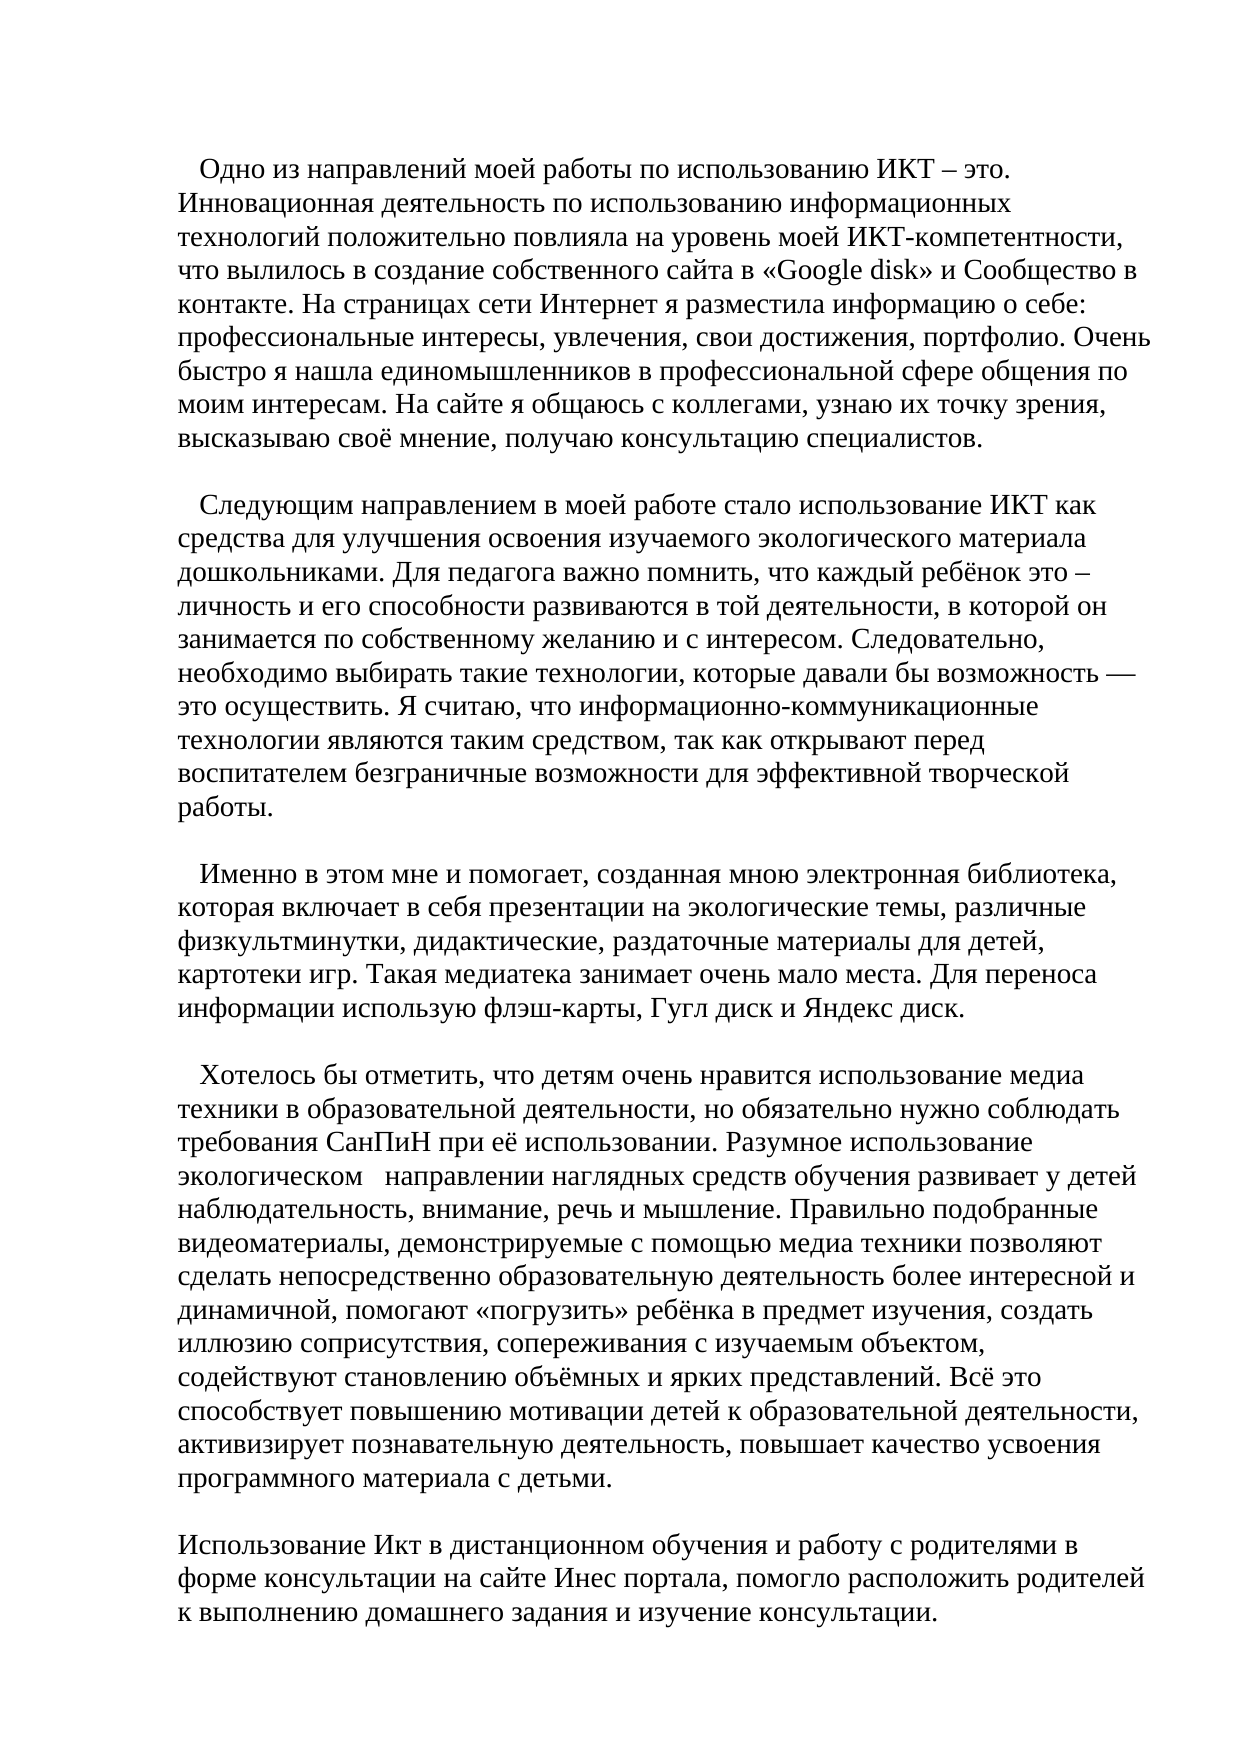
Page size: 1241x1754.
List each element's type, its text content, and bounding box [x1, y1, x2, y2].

text Именно в этом мне и помогает, созданная мною электронная библиотека, которая включает в себя презентации на экологические темы, различные физкультминутки, дидактические, раздаточные материалы для детей, картотеки игр. Такая медиатека занимает очень мало места. Для переноса информации использую флэш-карты, Гугл диск и Яндекс диск. [177, 856, 1152, 1024]
text Следующим направлением в моей работе стало использование ИКТ как средства для улучшения освоения изучаемого экологического материала дошкольниками. Для педагога важно помнить, что каждый ребёнок это – личность и его способности развиваются в той деятельности, в которой он занимается по собственному желанию и с интересом. Следовательно, необходимо выбирать такие технологии, которые давали бы возможность — это осуществить. Я считаю, что информационно-коммуникационные технологии являются таким средством, так как открывают перед воспитателем безграничные возможности для эффективной творческой работы. [177, 487, 1152, 822]
text Хотелось бы отметить, что детям очень нравится использование медиа техники в образовательной деятельности, но обязательно нужно соблюдать требования СанПиН при её использовании. Разумное использование экологическом направлении наглядных средств обучения развивает у детей наблюдательность, внимание, речь и мышление. Правильно подобранные видеоматериалы, демонстрируемые с помощью медиа техники позволяют сделать непосредственно образовательную деятельность более интересной и динамичной, помогают «погрузить» ребёнка в предмет изучения, создать иллюзию соприсутствия, сопереживания с изучаемым объектом, содействуют становлению объёмных и ярких представлений. Всё это способствует повышению мотивации детей к образовательной деятельности, активизирует познавательную деятельность, повышает качество усвоения программного материала с детьми. [177, 1057, 1152, 1493]
text Одно из направлений моей работы по использованию ИКТ – это. Инновационная деятельность по использованию информационных технологий положительно повлияла на уровень моей ИКТ-компетентности, что вылилось в создание собственного сайта в «Google disk» и Сообщество в контакте. На страницах сети Интернет я разместила информацию о себе: профессиональные интересы, увлечения, свои достижения, портфолио. Очень быстро я нашла единомышленников в профессиональной сфере общения по моим интересам. На сайте я общаюсь с коллегами, узнаю их точку зрения, высказываю своё мнение, получаю консультацию специалистов. [177, 152, 1152, 453]
text Использование Икт в дистанционном обучения и работу с родителями в форме консультации на сайте Инес портала, помогло расположить родителей к выполнению домашнего задания и изучение консультации. [177, 1527, 1152, 1627]
